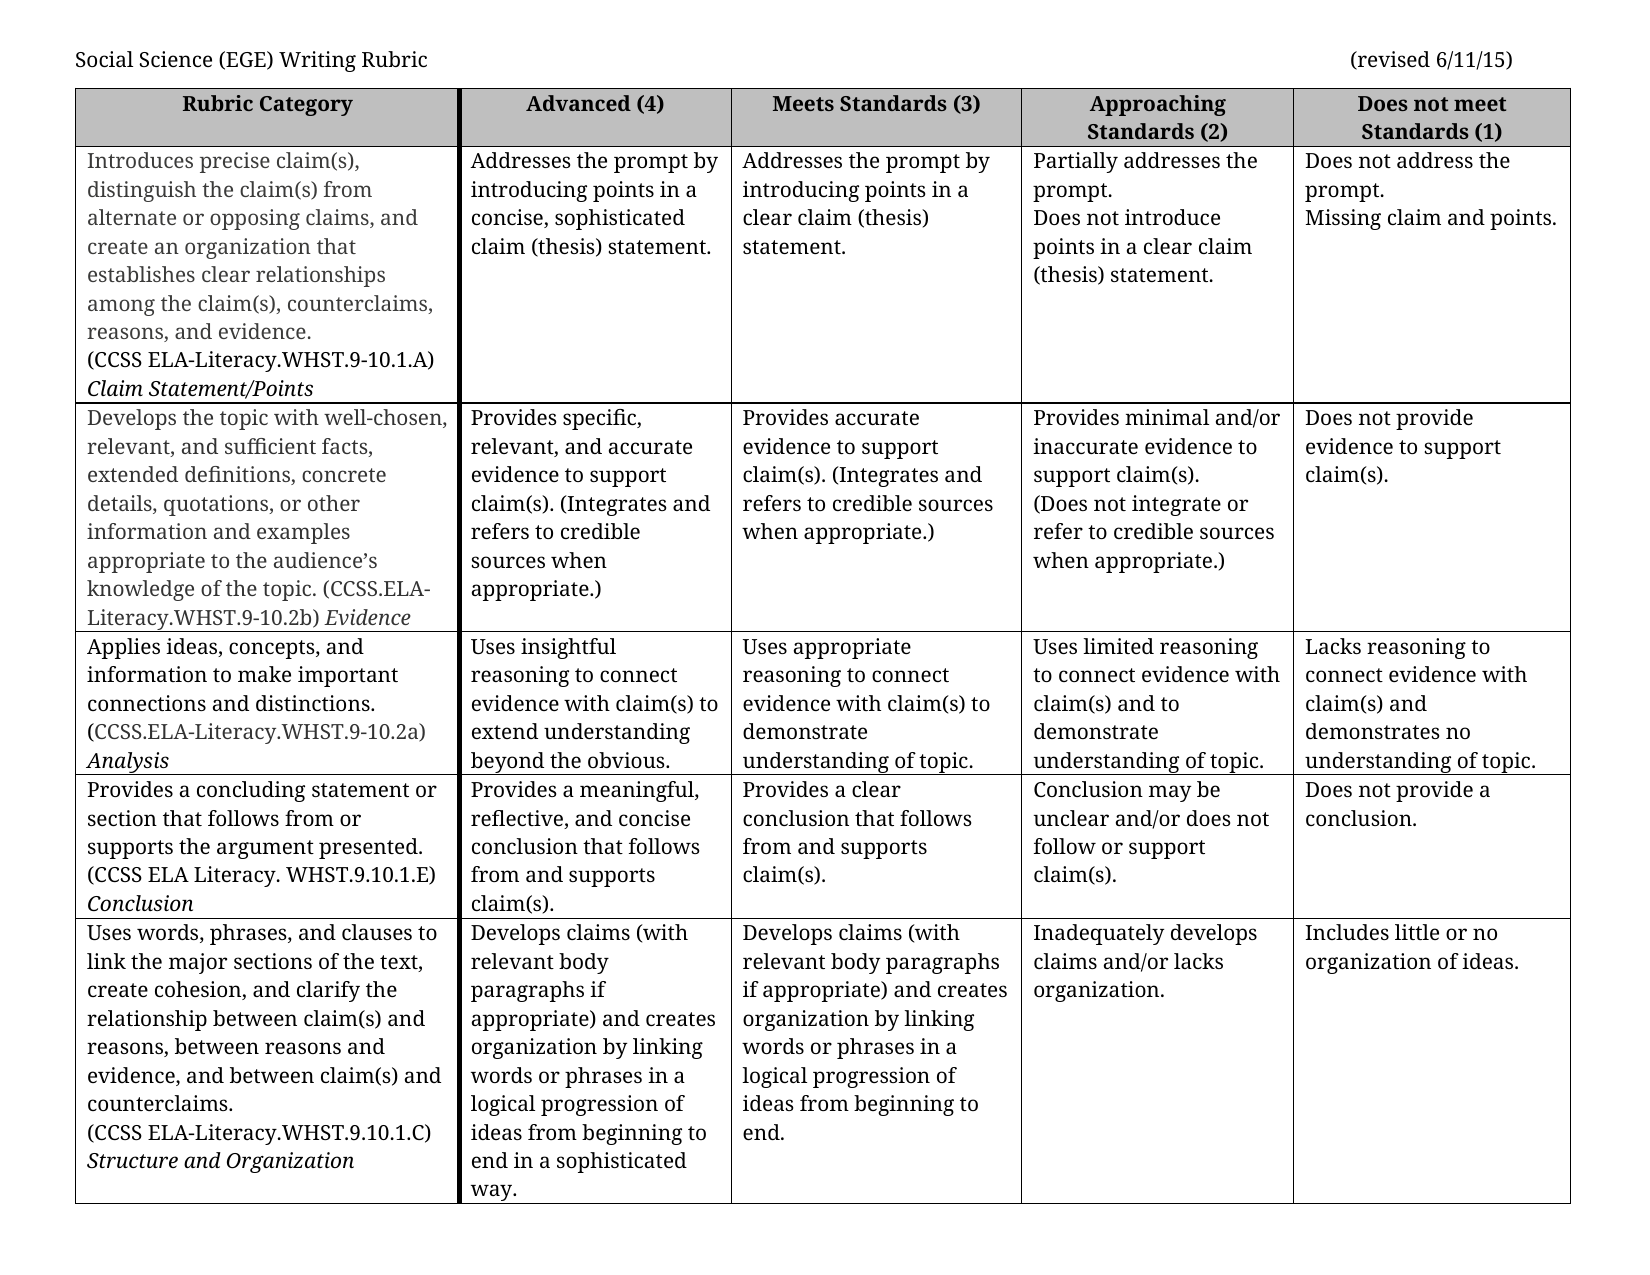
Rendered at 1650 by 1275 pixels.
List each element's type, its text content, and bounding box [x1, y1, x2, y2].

table_cell Provides a meaningful, reflective, and concise conclusion that follows from and supports claim(s). [462, 775, 731, 917]
table_cell Partially addresses the prompt. Does not introduce points in a clear claim (thesis) statement. [1022, 147, 1293, 402]
table_cell Inadequately develops claims and/or lacks organization. [1022, 919, 1293, 1203]
table_cell Provides specific, relevant, and accurate evidence to support claim(s). (Integrates and refers to credible sources when appropriate.) [462, 404, 731, 631]
table_cell Addresses the prompt by introducing points in a concise, sophisticated claim (thesis) statement. [462, 147, 731, 402]
table_cell Provides a concluding statement or section that follows from or supports the argument presented. (CCSS ELA Literacy. WHST.9.10.1.E) Conclusion [76, 775, 457, 917]
table_cell Uses words, phrases, and clauses to link the major sections of the text, create cohesion, and clarify the relationship between claim(s) and reasons, between reasons and evidence, and between claim(s) and counterclaims. (CCSS ELA-Literacy.WHST.9.10.1.C) Structure and Organization [76, 919, 457, 1203]
table_cell Includes little or no organization of ideas. [1294, 919, 1570, 1203]
table_header Does not meet Standards (1) [1294, 89, 1570, 146]
table_cell Uses insightful reasoning to connect evidence with claim(s) to extend understanding beyond the obvious. [462, 632, 731, 774]
table_cell Provides minimal and/or inaccurate evidence to support claim(s). (Does not integrate or refer to credible sources when appropriate.) [1022, 404, 1293, 631]
table_cell Lacks reasoning to connect evidence with claim(s) and demonstrates no understanding of topic. [1294, 632, 1570, 774]
table_cell Uses limited reasoning to connect evidence with claim(s) and to demonstrate understanding of topic. [1022, 632, 1293, 774]
table_cell Provides a clear conclusion that follows from and supports claim(s). [732, 775, 1021, 917]
table_cell Uses appropriate reasoning to connect evidence with claim(s) to demonstrate understanding of topic. [732, 632, 1021, 774]
table_cell Applies ideas, concepts, and information to make important connections and distinctions. (CCSS.ELA-Literacy.WHST.9-10.2a) Analysis [76, 632, 457, 774]
text Social Science (EGE) Writing Rubric (revised 6/11/15) [75, 45, 1575, 73]
table_cell Does not address the prompt. Missing claim and points. [1294, 147, 1570, 402]
table_cell Develops claims (with relevant body paragraphs if appropriate) and creates organization by linking words or phrases in a logical progression of ideas from beginning to end in a sophisticated way. [462, 919, 731, 1203]
table_cell Provides accurate evidence to support claim(s). (Integrates and refers to credible sources when appropriate.) [732, 404, 1021, 631]
table_header Approaching Standards (2) [1022, 89, 1293, 146]
table_cell Does not provide evidence to support claim(s). [1294, 404, 1570, 631]
table_cell Does not provide a conclusion. [1294, 775, 1570, 917]
table_cell Addresses the prompt by introducing points in a clear claim (thesis) statement. [732, 147, 1021, 402]
table_header Rubric Category [76, 89, 457, 146]
table_cell Conclusion may be unclear and/or does not follow or support claim(s). [1022, 775, 1293, 917]
table_cell Develops the topic with well-chosen, relevant, and sufficient facts, extended definitions, concrete details, quotations, or other information and examples appropriate to the audience’s knowledge of the topic. (CCSS.ELA-Literacy.WHST.9-10.2b) Evidence [76, 404, 457, 631]
table_header Advanced (4) [462, 89, 731, 146]
table_header Meets Standards (3) [732, 89, 1021, 146]
table_cell Develops claims (with relevant body paragraphs if appropriate) and creates organization by linking words or phrases in a logical progression of ideas from beginning to end. [732, 919, 1021, 1203]
table_cell Introduces precise claim(s), distinguish the claim(s) from alternate or opposing claims, and create an organization that establishes clear relationships among the claim(s), counterclaims, reasons, and evidence. (CCSS ELA-Literacy.WHST.9-10.1.A) Claim Statement/Points [76, 147, 457, 402]
